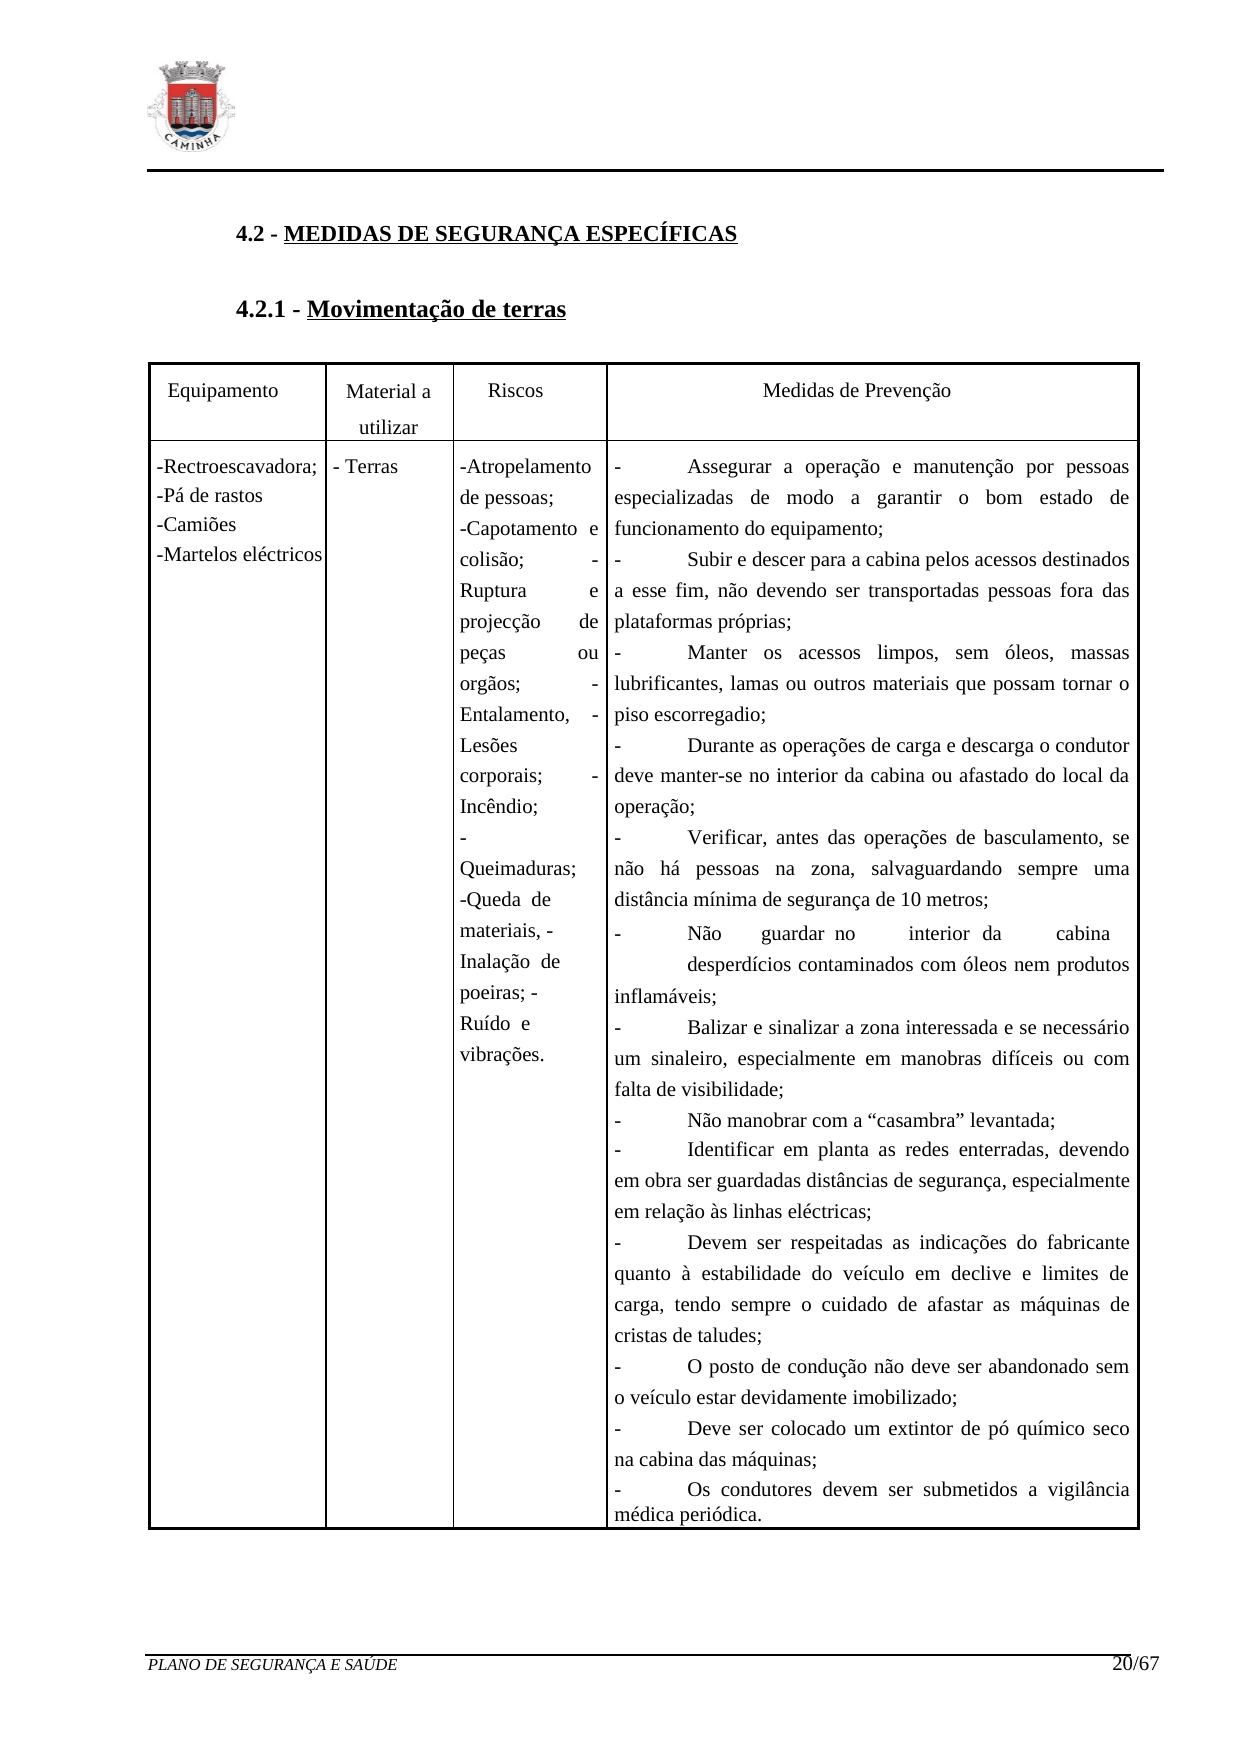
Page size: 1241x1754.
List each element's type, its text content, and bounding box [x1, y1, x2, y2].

table_cell -Rectroescavadora; -Pá de rastos -Camiões -Martelos eléctricos [151, 441, 325, 1527]
table_cell Assegurar a operação e manutenção por pessoas especializadas de modo a garantir o bom estado de funcionamento do equipamento; Subir e descer para a cabina pelos acessos destinados a esse fim, não devendo ser transportadas pessoas fora das plataformas próprias; Manter os acessos limpos, sem óleos, massas lubrificantes, lamas ou outros materiais que possam tornar o piso escorregadio; Durante as operações de carga e descarga o condutor deve manter-se no interior da cabina ou afastado do local da operação; Verificar, antes das operações de basculamento, se não há pessoas na zona, salvaguardando sempre uma distância mínima de segurança de 10 metros; Não guardar no interior da cabina desperdícios contaminados com óleos nem produtos inflamáveis; Balizar e sinalizar a zona interessada e se necessário um sinaleiro, especialmente em manobras difíceis ou com falta de visibilidade; Não manobrar com a “casambra” levantada; Identificar em planta as redes enterradas, devendo em obra ser guardadas distâncias de segurança, especialmente em relação às linhas eléctricas; Devem ser respeitadas as indicações do fabricante quanto à estabilidade do veículo em declive e limites de carga, tendo sempre o cuidado de afastar as máquinas de cristas de taludes; O posto de condução não deve ser abandonado sem o veículo estar devidamente imobilizado; Deve ser colocado um extintor de pó químico seco na cabina das máquinas; Os condutores devem ser submetidos a vigilância médica periódica. [608, 441, 1137, 1527]
picture [147, 61, 236, 152]
table_header Riscos [454, 365, 606, 440]
text 4.2 - MEDIDAS DE SEGURANÇA ESPECÍFICAS [236, 220, 1160, 246]
table_cell -Atropelamento de pessoas; -Capotamento e colisão; -Ruptura e projecção de peças ou orgãos; -Entalamento, -Lesões corporais; -Incêndio; -Queimaduras; -Queda de materiais, -Inalação de poeiras; -Ruído e vibrações. [454, 441, 606, 1527]
subtitle 4.2.1 - Movimentação de terras [236, 294, 1160, 323]
table_cell - Terras [327, 441, 453, 1527]
table_header Medidas de Prevenção [608, 365, 1137, 440]
table_header Material a utilizar [327, 365, 453, 440]
table_header Equipamento [151, 365, 325, 440]
